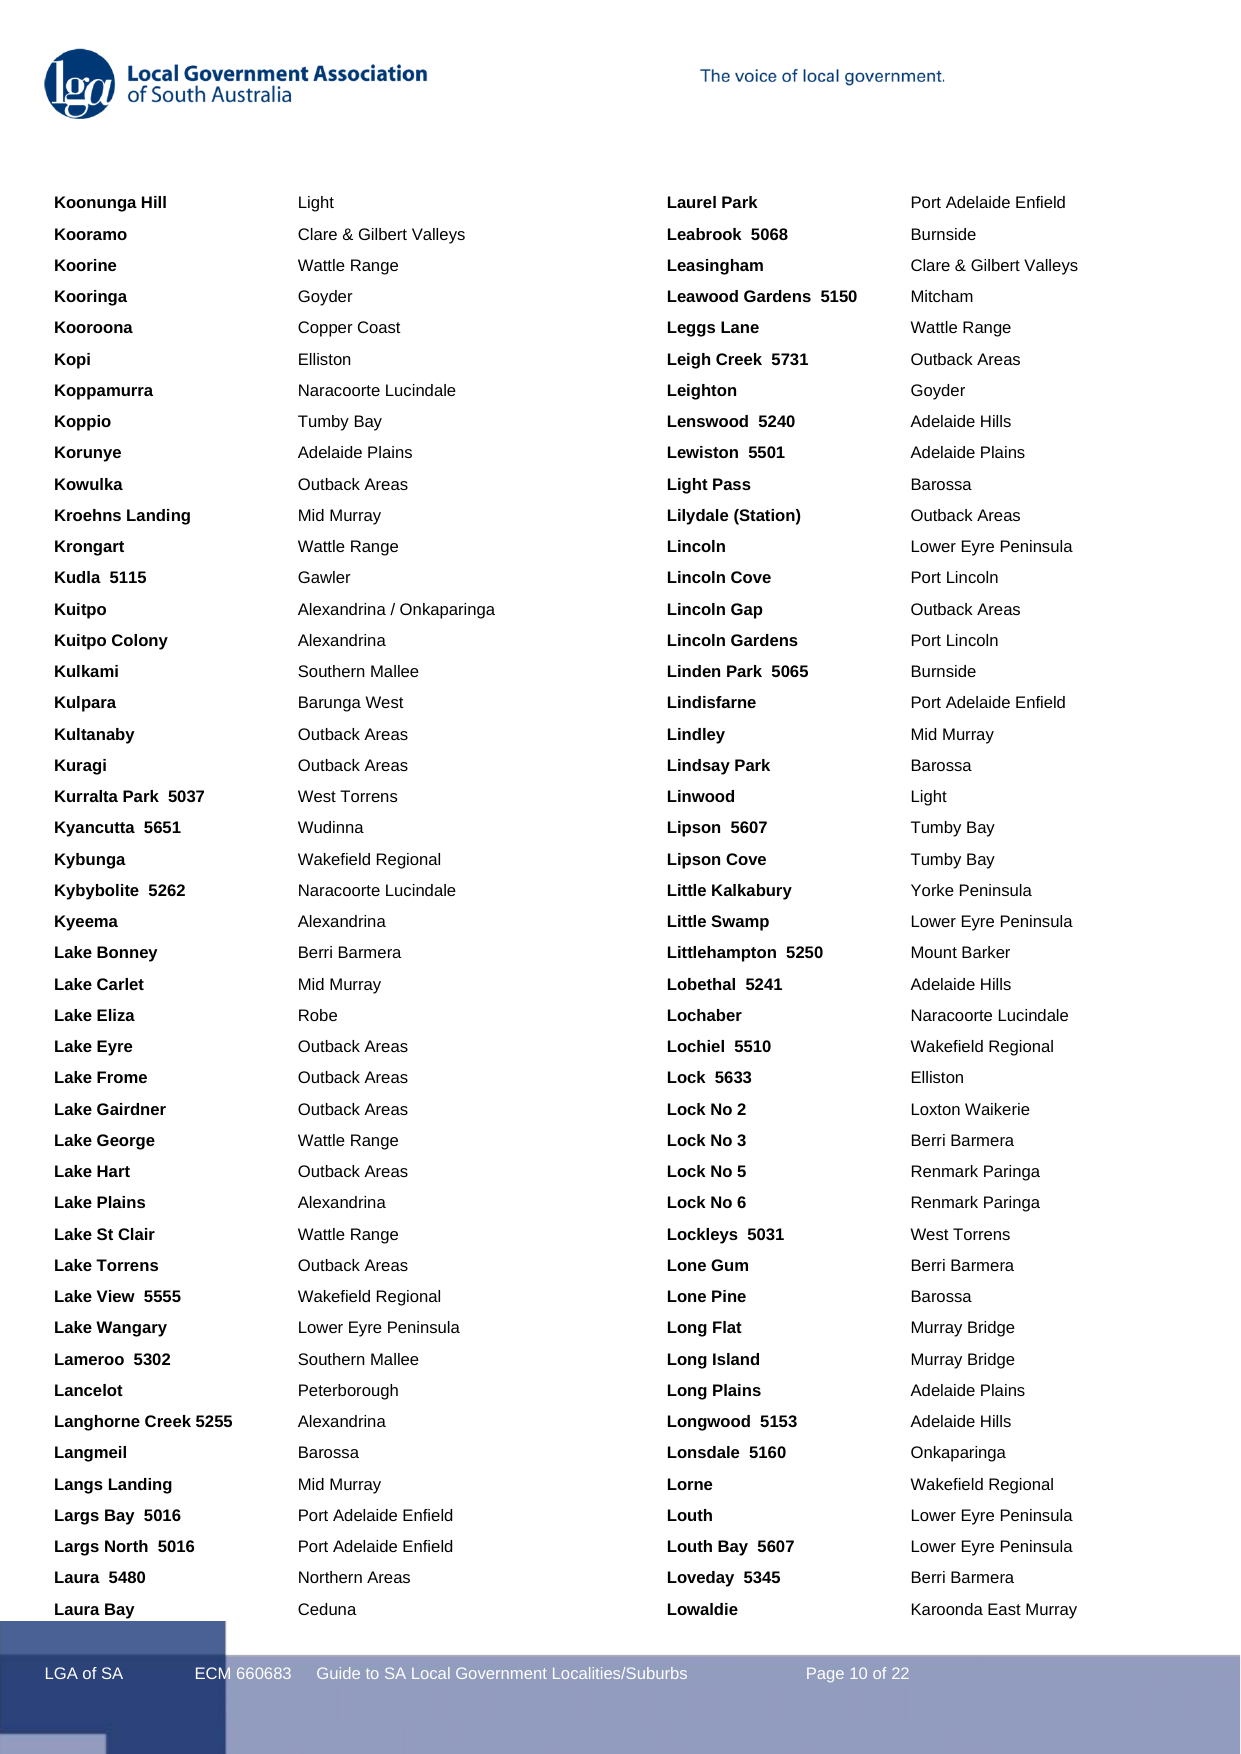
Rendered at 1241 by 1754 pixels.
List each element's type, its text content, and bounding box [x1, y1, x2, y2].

picture [0, 1621, 1241, 1754]
table_cell Krongart [43, 531, 286, 562]
table_cell Long Flat [655, 1312, 899, 1343]
table_cell Berri Barmera [899, 1562, 1188, 1593]
table_cell Laurel Park [655, 187, 899, 218]
table_cell Goyder [899, 375, 1188, 406]
table_cell Wakefield Regional [286, 844, 576, 875]
table_cell Littlehampton 5250 [655, 937, 899, 968]
table_cell Renmark Paringa [899, 1156, 1188, 1187]
table_cell Kuitpo [43, 594, 286, 625]
table_cell Lower Eyre Peninsula [899, 1500, 1188, 1531]
table_cell Lochaber [655, 1000, 899, 1031]
table_cell Lock No 5 [655, 1156, 899, 1187]
table_cell Lower Eyre Peninsula [899, 531, 1188, 562]
table_cell Mid Murray [286, 1469, 576, 1500]
table_cell Louth [655, 1500, 899, 1531]
table_cell Berri Barmera [899, 1250, 1188, 1281]
table_cell Lake Carlet [43, 969, 286, 1000]
table_cell Elliston [286, 344, 576, 375]
table_cell Barossa [899, 469, 1188, 500]
table_cell Lake Wangary [43, 1312, 286, 1343]
table_cell Naracoorte Lucindale [899, 1000, 1188, 1031]
table_cell Elliston [899, 1062, 1188, 1093]
table_cell Alexandrina [286, 1187, 576, 1218]
table_cell Lake Eyre [43, 1031, 286, 1062]
table_cell Lenswood 5240 [655, 406, 899, 437]
table_cell Kooramo [43, 219, 286, 250]
table_cell Kuitpo Colony [43, 625, 286, 656]
table_cell Gawler [286, 562, 576, 593]
table_cell Peterborough [286, 1375, 576, 1406]
table_cell Ceduna [286, 1594, 576, 1625]
table_cell Kuragi [43, 750, 286, 781]
table_cell Korunye [43, 437, 286, 468]
table_cell Lilydale (Station) [655, 500, 899, 531]
table_cell Loxton Waikerie [899, 1094, 1188, 1125]
table_cell Kudla 5115 [43, 562, 286, 593]
table_cell Port Adelaide Enfield [899, 687, 1188, 718]
table_cell Lone Gum [655, 1250, 899, 1281]
table_cell Mid Murray [286, 500, 576, 531]
table_cell Lipson Cove [655, 844, 899, 875]
table_cell Wattle Range [286, 250, 576, 281]
table_cell Kyeema [43, 906, 286, 937]
table_cell Wattle Range [899, 312, 1188, 343]
table_cell Kulkami [43, 656, 286, 687]
table_cell Port Adelaide Enfield [899, 187, 1188, 218]
table_cell Leggs Lane [655, 312, 899, 343]
table_cell Kurralta Park 5037 [43, 781, 286, 812]
table_cell Lock No 2 [655, 1094, 899, 1125]
table_cell Lincoln Gardens [655, 625, 899, 656]
table_cell Clare & Gilbert Valleys [899, 250, 1188, 281]
table_cell Goyder [286, 281, 576, 312]
table_cell Southern Mallee [286, 1344, 576, 1375]
table_cell Little Swamp [655, 906, 899, 937]
table_cell Outback Areas [899, 500, 1188, 531]
table_cell Lake Plains [43, 1187, 286, 1218]
table_cell Tumby Bay [899, 812, 1188, 843]
table_cell Leawood Gardens 5150 [655, 281, 899, 312]
table_cell Lock No 6 [655, 1187, 899, 1218]
table_cell Little Kalkabury [655, 875, 899, 906]
table_cell Barossa [899, 750, 1188, 781]
table_cell Lake Frome [43, 1062, 286, 1093]
table_cell Tumby Bay [286, 406, 576, 437]
table_cell Lindley [655, 719, 899, 750]
table_cell Tumby Bay [899, 844, 1188, 875]
table_cell Leighton [655, 375, 899, 406]
table_cell Outback Areas [899, 344, 1188, 375]
table_cell Lake Eliza [43, 1000, 286, 1031]
table_cell Yorke Peninsula [899, 875, 1188, 906]
table_cell Kulpara [43, 687, 286, 718]
table_cell Karoonda East Murray [899, 1594, 1188, 1625]
table_cell Adelaide Hills [899, 406, 1188, 437]
table_cell Wattle Range [286, 1125, 576, 1156]
table_cell Wakefield Regional [286, 1281, 576, 1312]
table_cell Port Adelaide Enfield [286, 1531, 576, 1562]
table_cell Alexandrina / Onkaparinga [286, 594, 576, 625]
table_cell Koppio [43, 406, 286, 437]
table_cell Lonsdale 5160 [655, 1437, 899, 1468]
table_cell Adelaide Plains [899, 1375, 1188, 1406]
table_cell Port Adelaide Enfield [286, 1500, 576, 1531]
table_cell Lower Eyre Peninsula [899, 906, 1188, 937]
table_cell Lameroo 5302 [43, 1344, 286, 1375]
table_cell Langhorne Creek 5255 [43, 1406, 286, 1437]
table_cell Light [286, 187, 576, 218]
table_cell Lorne [655, 1469, 899, 1500]
table_cell Mount Barker [899, 937, 1188, 968]
table_cell Southern Mallee [286, 656, 576, 687]
table_cell Naracoorte Lucindale [286, 375, 576, 406]
table_cell Long Plains [655, 1375, 899, 1406]
table_cell Lake St Clair [43, 1219, 286, 1250]
table_cell Adelaide Plains [286, 437, 576, 468]
table_cell Leabrook 5068 [655, 219, 899, 250]
table_cell Robe [286, 1000, 576, 1031]
picture [690, 42, 945, 130]
table_cell Lake Gairdner [43, 1094, 286, 1125]
table_cell Lobethal 5241 [655, 969, 899, 1000]
table_cell Lock No 3 [655, 1125, 899, 1156]
table_cell Barossa [899, 1281, 1188, 1312]
table_cell Outback Areas [286, 1094, 576, 1125]
table_cell Lindisfarne [655, 687, 899, 718]
table_cell Long Island [655, 1344, 899, 1375]
table_cell Lewiston 5501 [655, 437, 899, 468]
table_cell Light [899, 781, 1188, 812]
table_cell Alexandrina [286, 1406, 576, 1437]
table_cell Berri Barmera [286, 937, 576, 968]
table_cell Outback Areas [286, 750, 576, 781]
table_cell Outback Areas [286, 1250, 576, 1281]
table_cell Outback Areas [286, 1062, 576, 1093]
table_cell Outback Areas [286, 1031, 576, 1062]
table_cell Langs Landing [43, 1469, 286, 1500]
table_cell Largs North 5016 [43, 1531, 286, 1562]
table_cell Alexandrina [286, 906, 576, 937]
table_cell Lake Torrens [43, 1250, 286, 1281]
table_cell Barossa [286, 1437, 576, 1468]
table_cell Kybybolite 5262 [43, 875, 286, 906]
table_cell Lock 5633 [655, 1062, 899, 1093]
table_cell Murray Bridge [899, 1344, 1188, 1375]
table_cell Koonunga Hill [43, 187, 286, 218]
table_cell Wakefield Regional [899, 1031, 1188, 1062]
table_cell Longwood 5153 [655, 1406, 899, 1437]
table_cell Kroehns Landing [43, 500, 286, 531]
table_cell Adelaide Plains [899, 437, 1188, 468]
table_cell Wakefield Regional [899, 1469, 1188, 1500]
table_cell Lipson 5607 [655, 812, 899, 843]
table_cell West Torrens [899, 1219, 1188, 1250]
table_cell Leasingham [655, 250, 899, 281]
table_cell Kultanaby [43, 719, 286, 750]
table_cell Mid Murray [899, 719, 1188, 750]
table_cell Port Lincoln [899, 625, 1188, 656]
table_cell Wudinna [286, 812, 576, 843]
table_cell Wattle Range [286, 531, 576, 562]
table_cell Laura 5480 [43, 1562, 286, 1593]
table_cell Koppamurra [43, 375, 286, 406]
table_cell Kopi [43, 344, 286, 375]
table_cell Linden Park 5065 [655, 656, 899, 687]
table_cell Kyancutta 5651 [43, 812, 286, 843]
table_cell Copper Coast [286, 312, 576, 343]
table_cell Lower Eyre Peninsula [286, 1312, 576, 1343]
table_cell Langmeil [43, 1437, 286, 1468]
table_cell Kooroona [43, 312, 286, 343]
table_cell Outback Areas [286, 1156, 576, 1187]
table_cell Renmark Paringa [899, 1187, 1188, 1218]
table_cell Berri Barmera [899, 1125, 1188, 1156]
table_cell Largs Bay 5016 [43, 1500, 286, 1531]
table_cell Lincoln Gap [655, 594, 899, 625]
table_cell Leigh Creek 5731 [655, 344, 899, 375]
table_cell Adelaide Hills [899, 1406, 1188, 1437]
table_cell Lincoln Cove [655, 562, 899, 593]
table_cell Lake Bonney [43, 937, 286, 968]
table_cell Louth Bay 5607 [655, 1531, 899, 1562]
table_cell Lincoln [655, 531, 899, 562]
table_cell Lancelot [43, 1375, 286, 1406]
table_cell Lochiel 5510 [655, 1031, 899, 1062]
picture [44, 42, 433, 130]
table_cell Outback Areas [899, 594, 1188, 625]
table_cell Lockleys 5031 [655, 1219, 899, 1250]
table_cell Outback Areas [286, 469, 576, 500]
table_cell Lindsay Park [655, 750, 899, 781]
table_cell Barunga West [286, 687, 576, 718]
table_cell Alexandrina [286, 625, 576, 656]
table_cell West Torrens [286, 781, 576, 812]
table_cell Mitcham [899, 281, 1188, 312]
table_cell Kooringa [43, 281, 286, 312]
table_cell Laura Bay [43, 1594, 286, 1625]
table_cell Loveday 5345 [655, 1562, 899, 1593]
table_cell Outback Areas [286, 719, 576, 750]
table_cell Lake Hart [43, 1156, 286, 1187]
table_cell Light Pass [655, 469, 899, 500]
table_cell Burnside [899, 219, 1188, 250]
table_cell Linwood [655, 781, 899, 812]
table_cell Kowulka [43, 469, 286, 500]
table_cell Lone Pine [655, 1281, 899, 1312]
table_cell Northern Areas [286, 1562, 576, 1593]
table_cell Lake View 5555 [43, 1281, 286, 1312]
table_cell Onkaparinga [899, 1437, 1188, 1468]
table_cell Wattle Range [286, 1219, 576, 1250]
table_cell Adelaide Hills [899, 969, 1188, 1000]
table_cell Kybunga [43, 844, 286, 875]
table_cell Clare & Gilbert Valleys [286, 219, 576, 250]
table_cell Naracoorte Lucindale [286, 875, 576, 906]
table_cell Lake George [43, 1125, 286, 1156]
table_cell Lower Eyre Peninsula [899, 1531, 1188, 1562]
table_cell Burnside [899, 656, 1188, 687]
table_cell Mid Murray [286, 969, 576, 1000]
table_cell Lowaldie [655, 1594, 899, 1625]
table_cell Koorine [43, 250, 286, 281]
table_cell Murray Bridge [899, 1312, 1188, 1343]
table_cell Port Lincoln [899, 562, 1188, 593]
